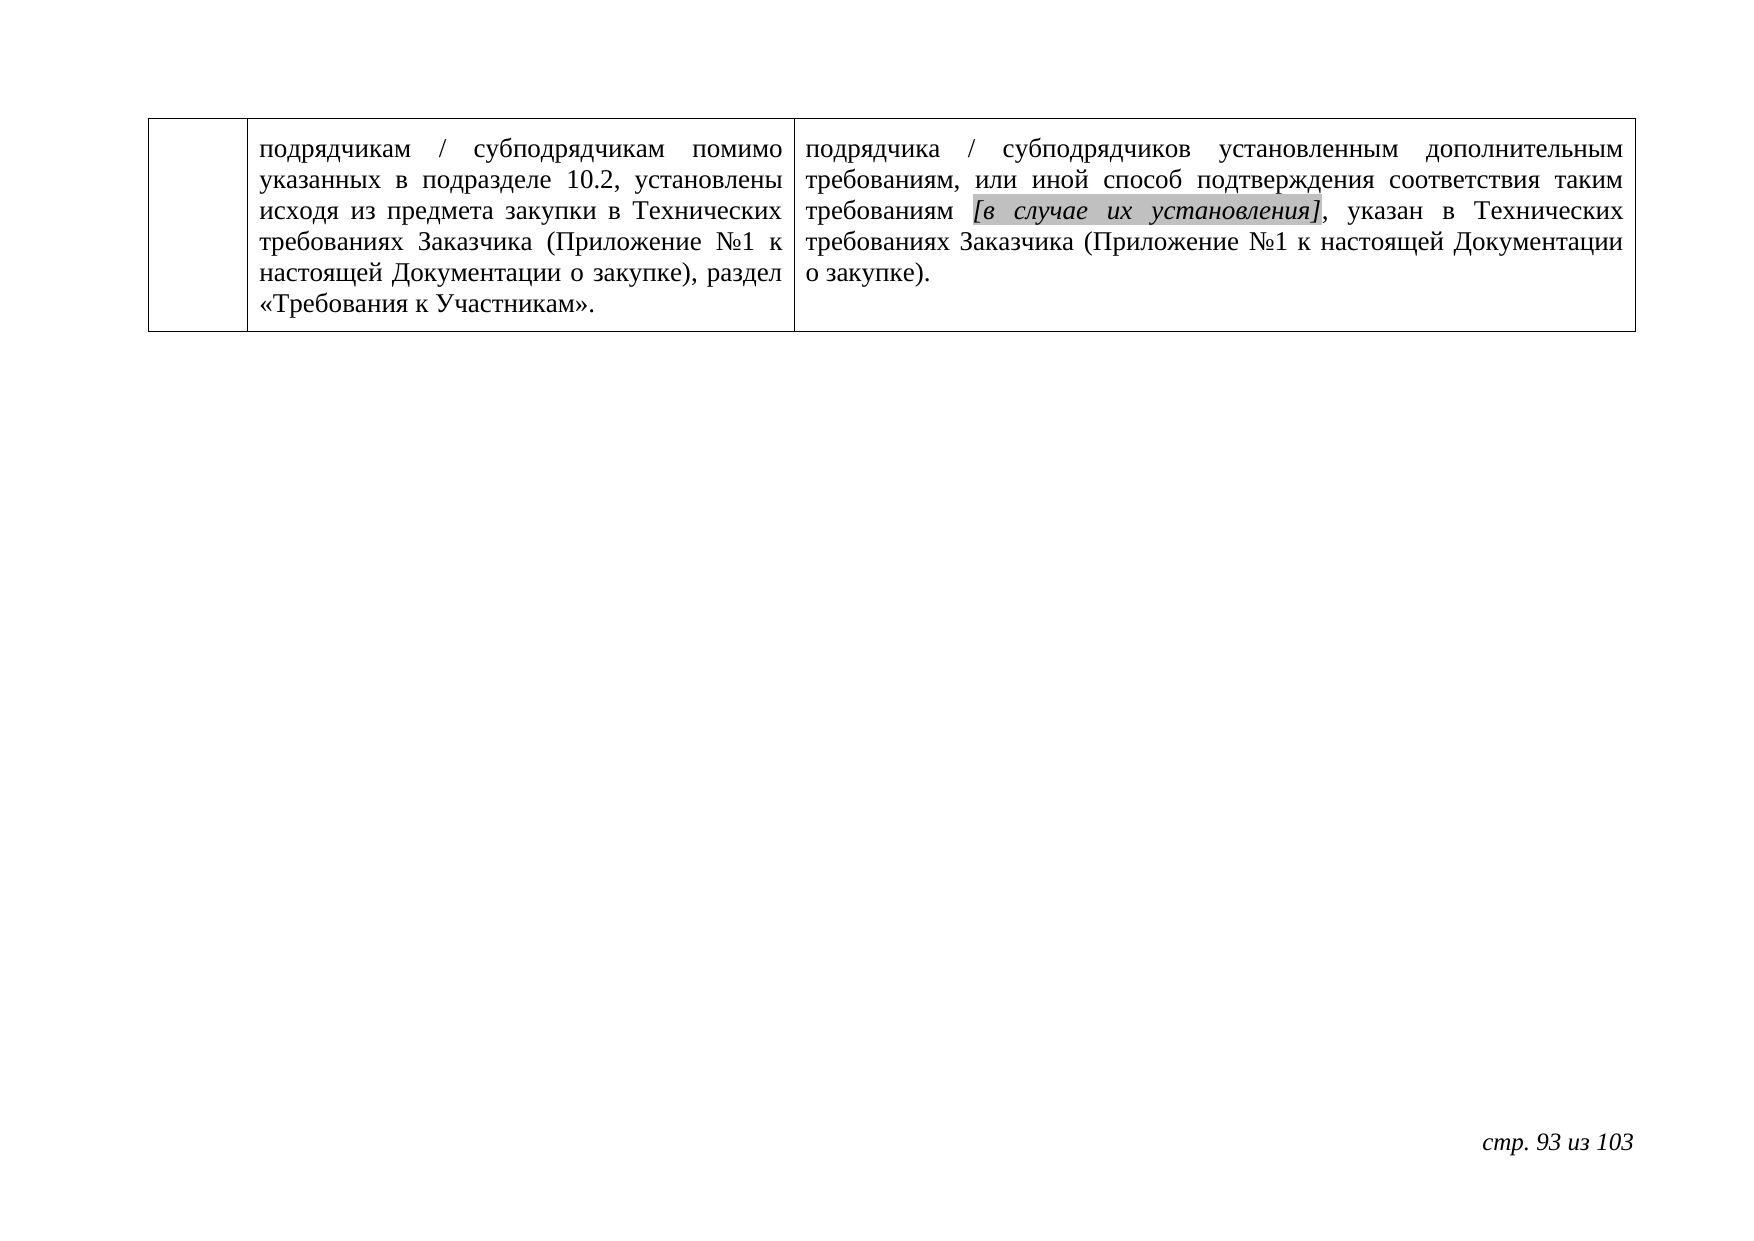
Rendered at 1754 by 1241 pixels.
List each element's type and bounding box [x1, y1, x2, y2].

table_cell [149, 119, 247, 331]
table_cell [795, 119, 1635, 331]
table_cell [248, 119, 794, 331]
